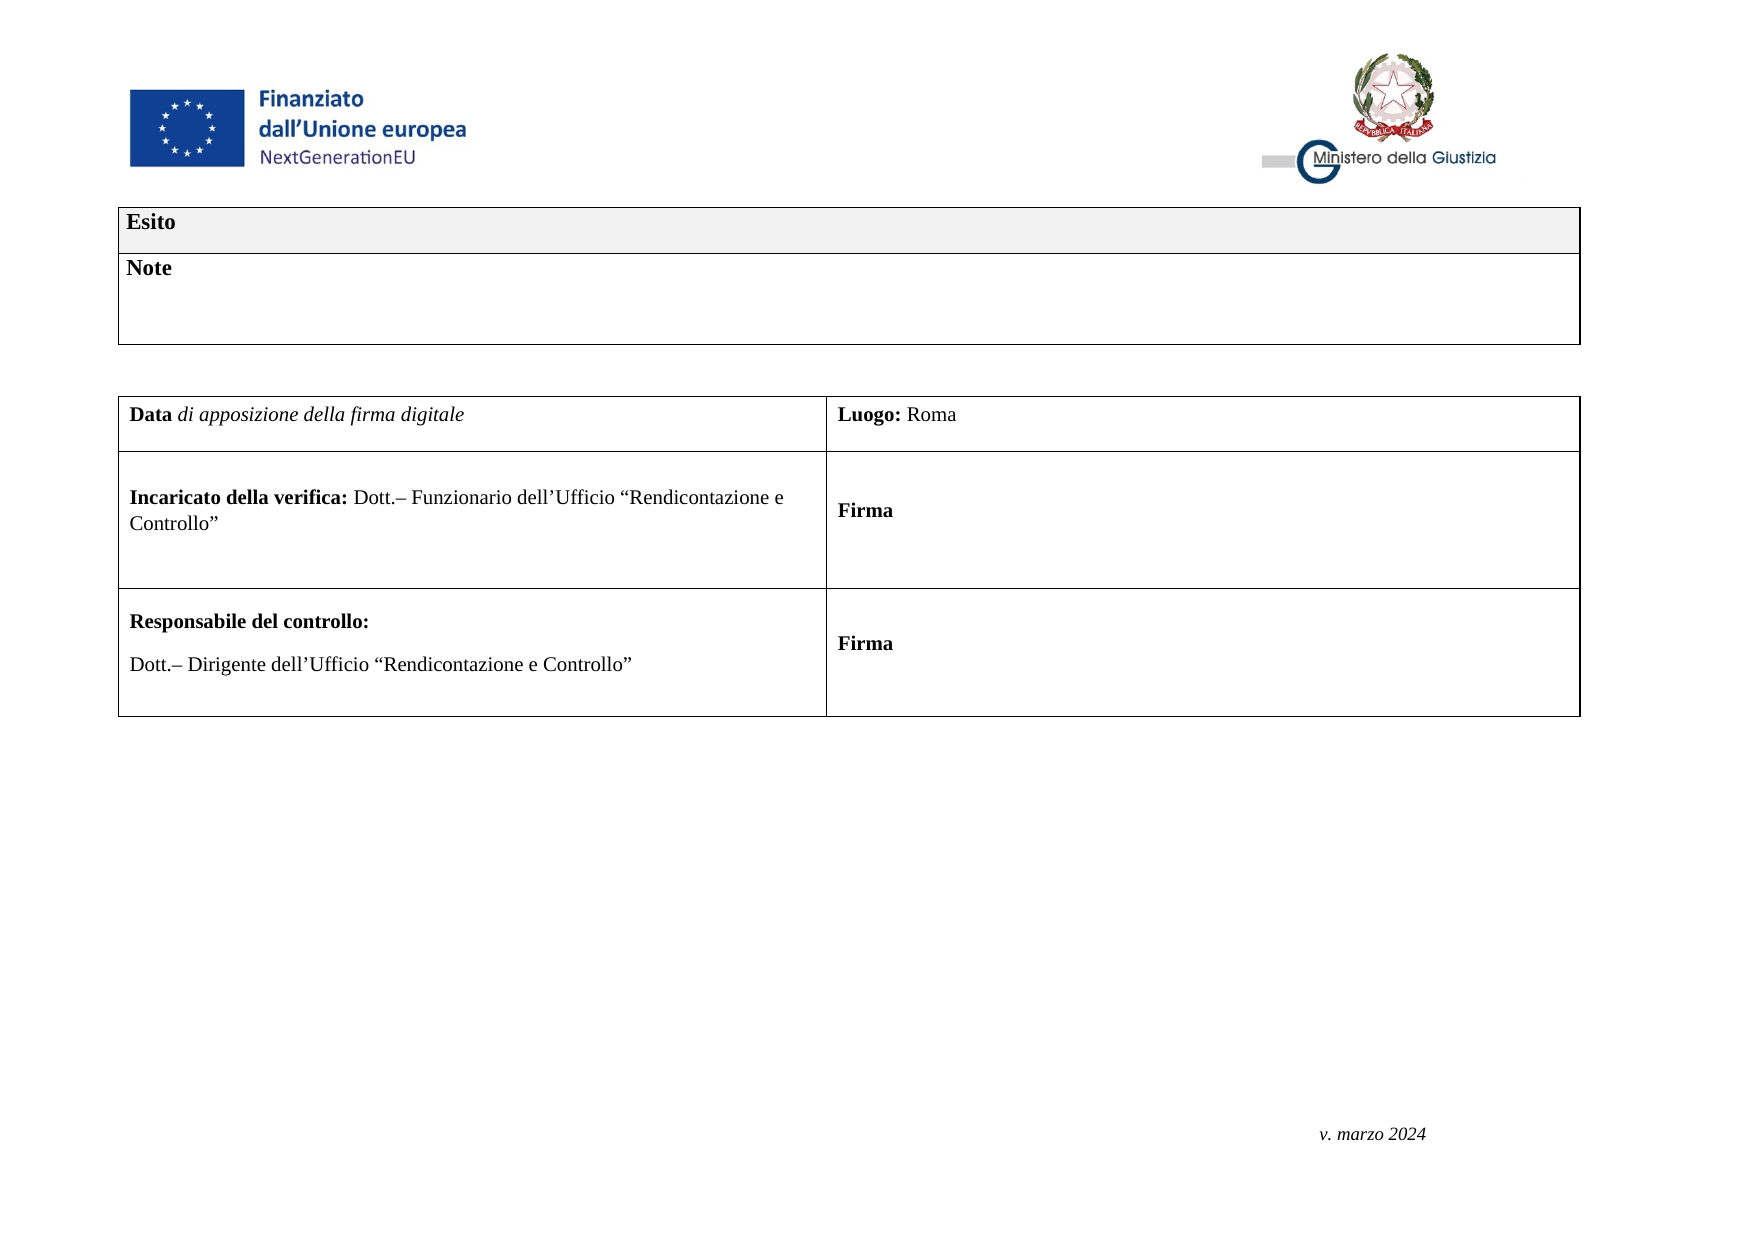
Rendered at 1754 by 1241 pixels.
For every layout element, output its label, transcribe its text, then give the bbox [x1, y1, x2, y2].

table_cell Responsabile del controllo: Dott.– Dirigente dell’Ufficio “Rendicontazione e Controllo” [119, 589, 826, 716]
table_cell Incaricato della verifica: Dott.– Funzionario dell’Ufficio “Rendicontazione e Controllo” [119, 452, 826, 587]
picture [1199, 42, 1605, 227]
table_cell Firma [827, 589, 1579, 716]
table_header Esito [119, 208, 1579, 253]
table_header Luogo: Roma [827, 397, 1579, 451]
table_cell Firma [827, 452, 1579, 587]
picture [118, 80, 485, 177]
table_cell Note [119, 254, 1579, 344]
table_header Data di apposizione della firma digitale [119, 397, 826, 451]
